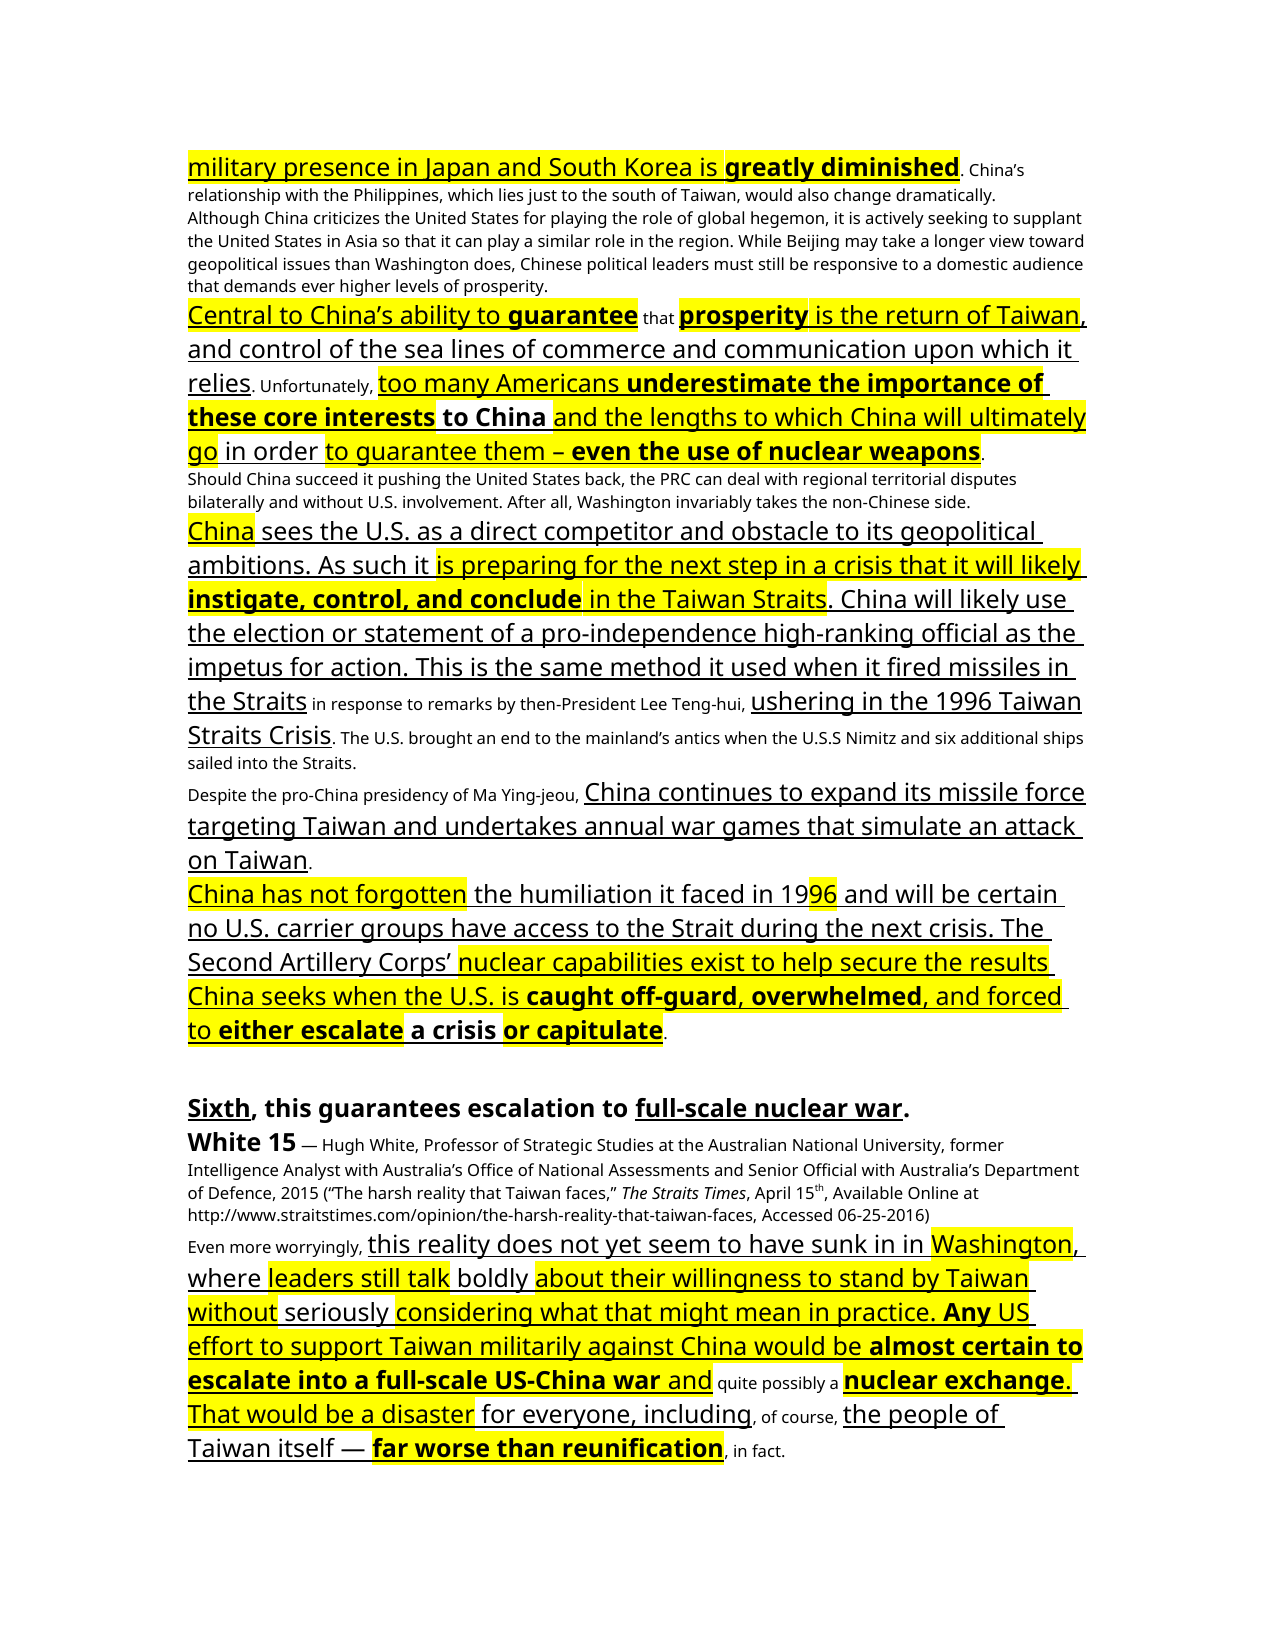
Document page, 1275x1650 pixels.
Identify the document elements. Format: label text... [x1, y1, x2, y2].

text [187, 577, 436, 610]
text Central to China’s ability to guarantee that prosperity is the return of Taiwan, and control of the sea lines of commerce and communication upon which it relies. Unfortunately, too many Americans underestimate the importance of these core interests to China and the lengths to which China will ultimately go in order to guarantee them – even the use of nuclear weapons. [187, 298, 1087, 468]
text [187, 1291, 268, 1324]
text China sees the U.S. as a direct competitor and obstacle to its geopolitical ambitions. As such it is preparing for the next step in a crisis that it will likely instigate, control, and conclude in the Taiwan Straits. China will likely use the election or statement of a pro-independence high-ranking official as the impetus for action. This is the same method it used when it fired missiles in the Straits in response to remarks by then-President Lee Teng-hui, ushering in the 1996 Taiwan Straits Crisis. The U.S. brought an end to the mainland’s antics when the U.S.S Nimitz and six additional ships sailed into the Straits. [187, 578, 1087, 774]
text Should China succeed it pushing the United States back, the PRC can deal with regional territorial disputes bilaterally and without U.S. involvement. After all, Washington invariably takes the non-Chinese side. [187, 468, 1087, 513]
text White 15 — Hugh White, Professor of Strategic Studies at the Australian National University, former Intelligence Analyst with Australia’s Office of National Assessments and Senior Official with Australia’s Department of Defence, 2015 (“The harsh reality that Taiwan faces,” The Straits Times, April 15th, Available Online at http://www.straitstimes.com/opinion/the-harsh-reality-that-taiwan-faces, Accessed 06-25-2016) [187, 1124, 1087, 1227]
text China sees the U.S. as a direct competitor and obstacle to its geopolitical ambitions. As such it is preparing for the next step in a crisis that it will likely instigate, control, and conclude in the Taiwan Straits. China will likely use the election or statement of a pro-independence high-ranking official as the impetus for action. This is the same method it used when it fired missiles in the Straits in response to remarks by then-President Lee Teng-hui, ushering in the 1996 Taiwan Straits Crisis. The U.S. brought an end to the mainland’s antics when the U.S.S Nimitz and six additional ships sailed into the Straits. [187, 513, 1087, 576]
text China has not forgotten the humiliation it faced in 1996 and will be certain no U.S. carrier groups have access to the Strait during the next crisis. The Second Artillery Corps’ nuclear capabilities exist to help secure the results China seeks when the U.S. is caught off-guard, overwhelmed, and forced to either escalate a crisis or capitulate. [187, 877, 1087, 1047]
text Even more worryingly, this reality does not yet seem to have sunk in in Washington, where leaders still talk boldly about their willingness to stand by Taiwan without seriously considering what that might mean in practice. Any US effort to support Taiwan militarily against China would be almost certain to escalate into a full-scale US-China war and quite possibly a nuclear exchange. That would be a disaster for everyone, including, of course, the people of Taiwan itself — far worse than reunification, in fact. [475, 1227, 1087, 1465]
subtitle Sixth, this guarantees escalation to full-scale nuclear war. [187, 1091, 1087, 1124]
text Even more worryingly, this reality does not yet seem to have sunk in in Washington, where leaders still talk boldly about their willingness to stand by Taiwan without seriously considering what that might mean in practice. Any US effort to support Taiwan militarily against China would be almost certain to escalate into a full-scale US-China war and quite possibly a nuclear exchange. That would be a disaster for everyone, including, of course, the people of Taiwan itself — far worse than reunification, in fact. [187, 1227, 931, 1290]
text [187, 150, 1087, 207]
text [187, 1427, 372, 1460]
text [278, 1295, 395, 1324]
text Despite the pro-China presidency of Ma Ying-jeou, China continues to expand its missile force targeting Taiwan and undertakes annual war games that simulate an attack on Taiwan. [187, 774, 1087, 877]
text Although China criticizes the United States for playing the role of global hegemon, it is actively seeking to supplant the United States in Asia so that it can play a similar role in the region. While Beijing may take a longer view toward geopolitical issues than Washington does, Chinese political leaders must still be responsive to a domestic audience that demands ever higher levels of prosperity. [187, 207, 1087, 298]
